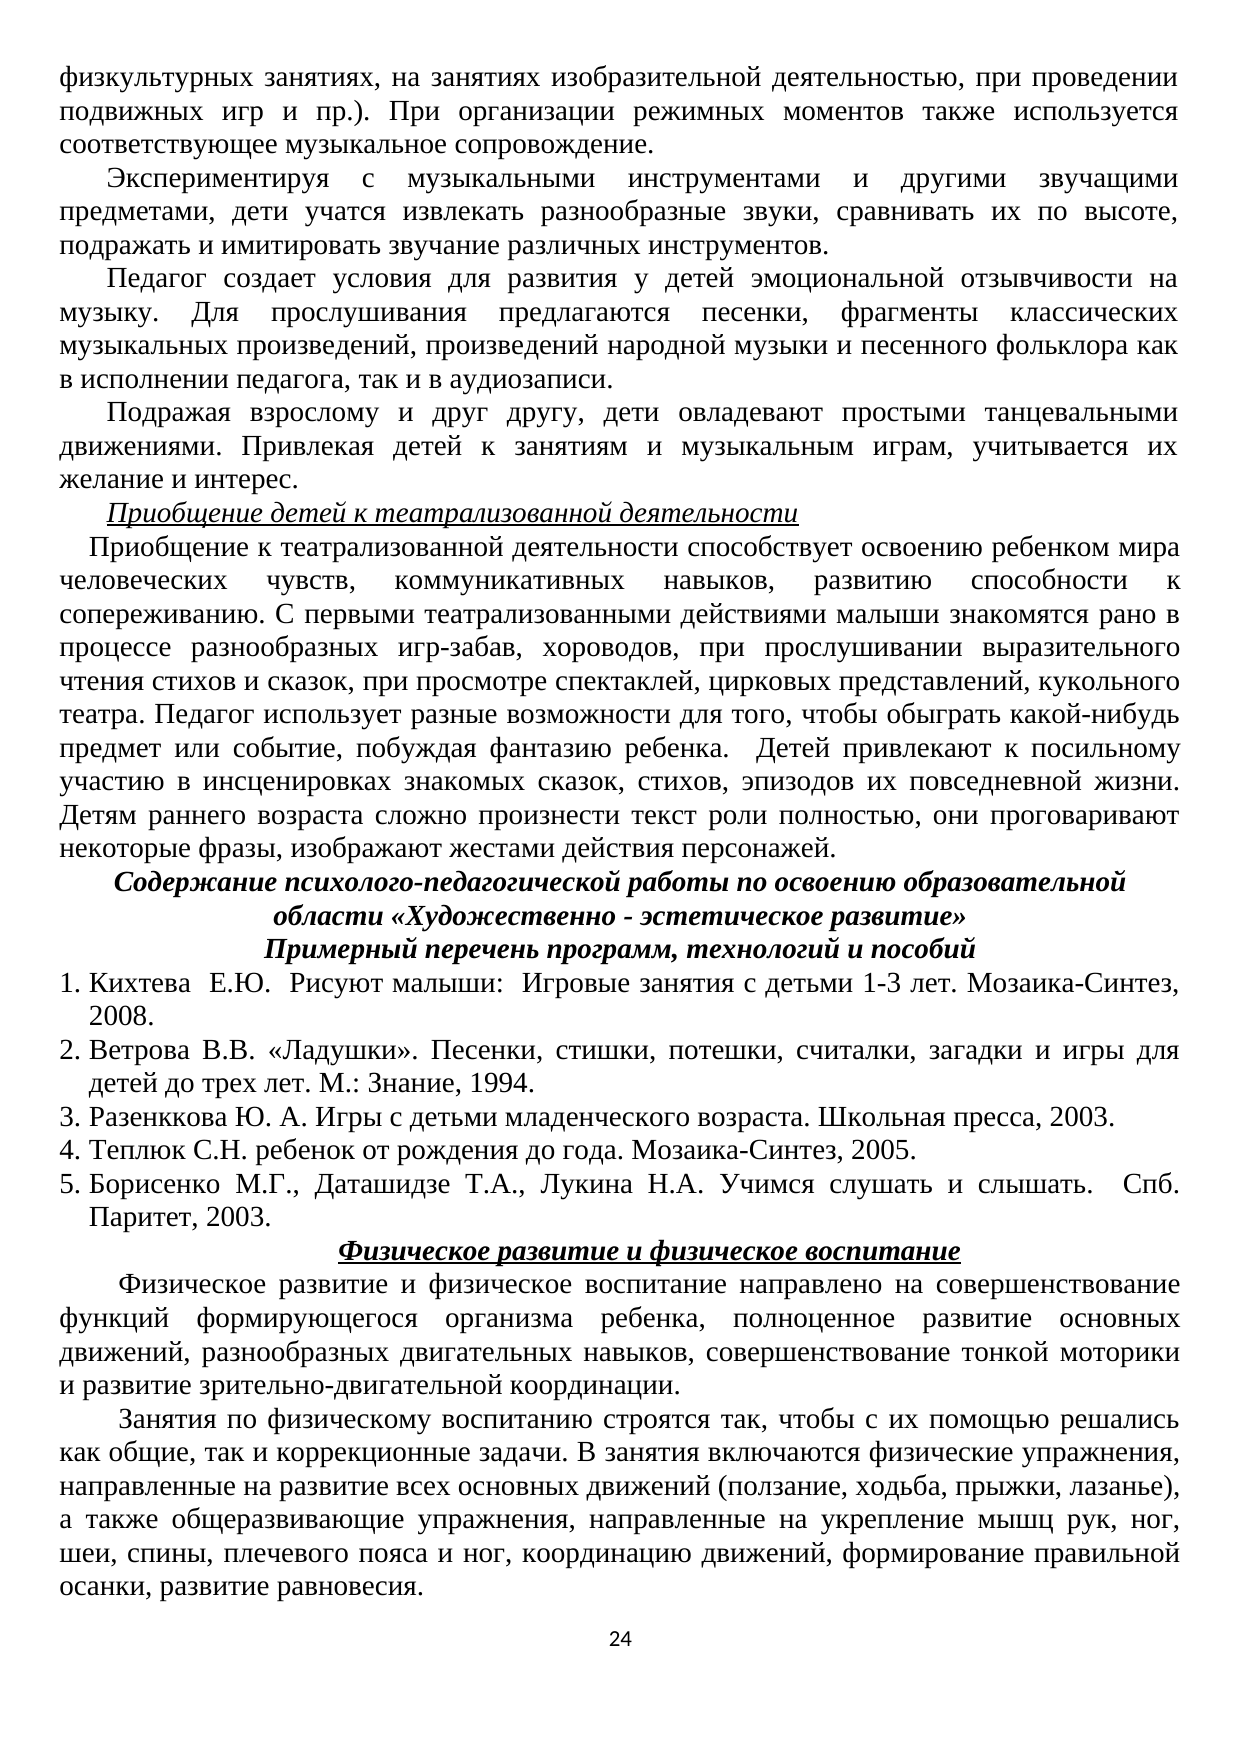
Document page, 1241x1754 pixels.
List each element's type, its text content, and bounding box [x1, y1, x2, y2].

list Ветрова В.В. «Ладушки». Песенки, стишки, потешки, считалки, загадки и игры для детей до трех лет. М.: Знание, 1994. [59, 1032, 1181, 1099]
text Примерный перечень программ, технологий и пособий [59, 931, 1181, 965]
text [59, 59, 1179, 160]
text Занятия по физическому воспитанию строятся так, чтобы с их помощью решались как общие, так и коррекционные задачи. В занятия включаются физические упражнения, направленные на развитие всех основных движений (ползание, ходьба, прыжки, лазанье), а также общеразвивающие упражнения, направленные на укрепление мышц рук, ног, шеи, спины, плечевого пояса и ног, координацию движений, формирование правильной осанки, развитие равновесия. [59, 1401, 1181, 1602]
list Теплюк С.Н. ребенок от рождения до года. Мозаика-Синтез, 2005. [59, 1132, 1181, 1166]
text Физическое развитие и физическое воспитание направлено на совершенствование функций формирующегося организма ребенка, полноценное развитие основных движений, разнообразных двигательных навыков, совершенствование тонкой моторики и развитие зрительно-двигательной координации. [59, 1267, 1181, 1401]
text Педагог создает условия для развития у детей эмоциональной отзывчивости на музыку. Для прослушивания предлагаются песенки, фрагменты классических музыкальных произведений, произведений народной музыки и песенного фольклора как в исполнении педагога, так и в аудиозаписи. [59, 260, 1179, 394]
text Приобщение детей к театрализованной деятельности [59, 495, 1181, 529]
list Борисенко М.Г., Даташидзе Т.А., Лукина Н.А. Учимся слушать и слышать. Спб. Паритет, 2003. [59, 1166, 1181, 1233]
text Физическое развитие и физическое воспитание [59, 1233, 1181, 1267]
text Экспериментируя с музыкальными инструментами и другими звучащими предметами, дети учатся извлекать разнообразные звуки, сравнивать их по высоте, подражать и имитировать звучание различных инструментов. [59, 160, 1179, 260]
text Подражая взрослому и друг другу, дети овладевают простыми танцевальными движениями. Привлекая детей к занятиям и музыкальным играм, учитывается их желание и интерес. [59, 394, 1179, 495]
text Приобщение к театрализованной деятельности способствует освоению ребенком мира человеческих чувств, коммуникативных навыков, развитию способности к сопереживанию. С первыми театрализованными действиями малыши знакомятся рано в процессе разнообразных игр-забав, хороводов, при прослушивании выразительного чтения стихов и сказок, при просмотре спектаклей, цирковых представлений, кукольного театра. Педагог использует разные возможности для того, чтобы обыграть какой-нибудь предмет или событие, побуждая фантазию ребенка. Детей привлекают к посильному участию в инсценировках знакомых сказок, стихов, эпизодов их повседневной жизни. Детям раннего возраста сложно произнести текст роли полностью, они проговаривают некоторые фразы, изображают жестами действия персонажей. [59, 529, 1181, 864]
list Кихтева Е.Ю. Рисуют малыши: Игровые занятия с детьми 1-3 лет. Мозаика-Синтез, 2008. [59, 965, 1181, 1032]
text Содержание психолого-педагогической работы по освоению образовательной области «Художественно - эстетическое развитие» [59, 864, 1181, 931]
list Разенккова Ю. А. Игры с детьми младенческого возраста. Школьная пресса, 2003. [59, 1099, 1181, 1132]
